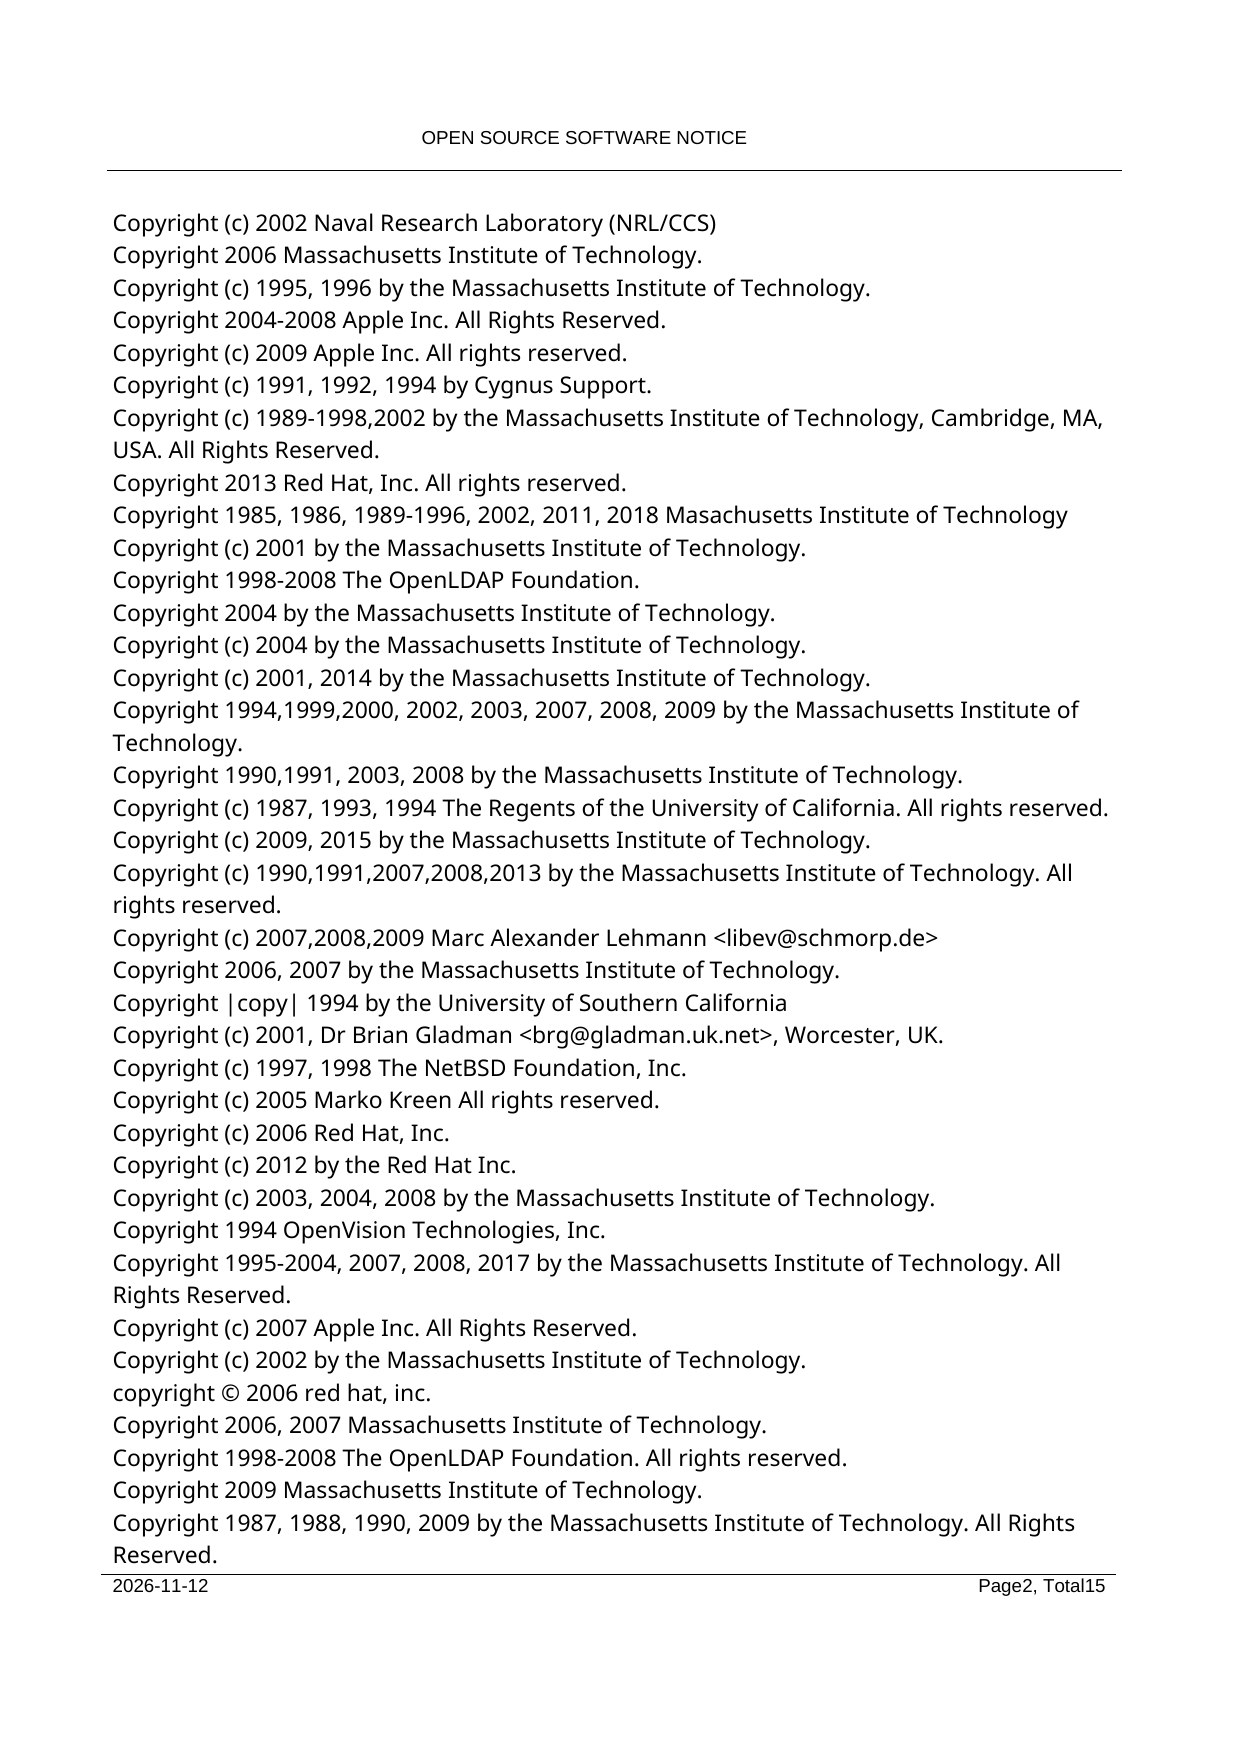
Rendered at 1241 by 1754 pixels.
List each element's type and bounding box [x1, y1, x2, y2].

text [112, 206, 1128, 1571]
